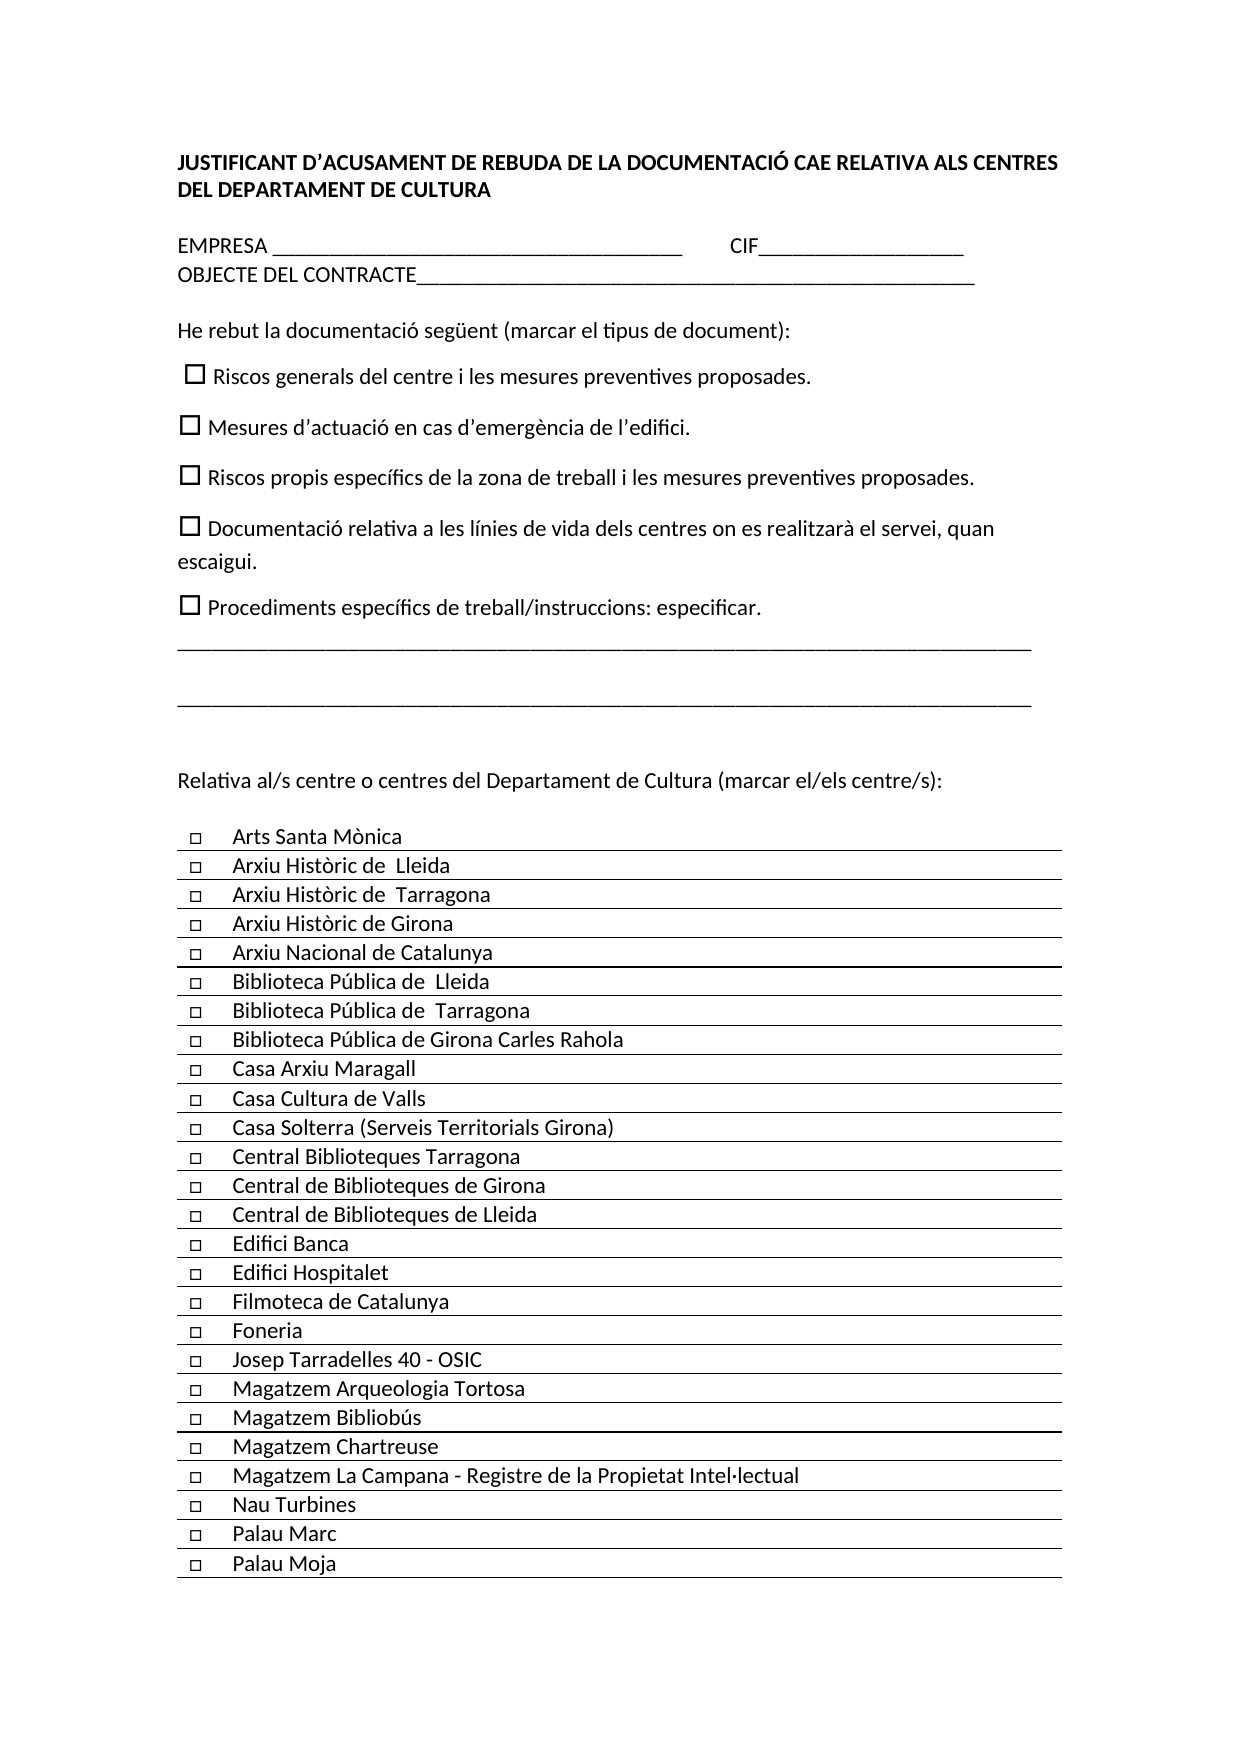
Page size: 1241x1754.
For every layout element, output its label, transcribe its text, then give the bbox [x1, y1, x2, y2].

table_cell Arxiu Històric de Lleida [221, 851, 1062, 879]
text ___________________________________________________________________________ [177, 682, 1063, 710]
table_cell □ [177, 851, 221, 879]
table_cell □ [177, 938, 221, 966]
table_cell Central de Biblioteques de Girona [221, 1171, 1062, 1199]
table_cell □ [177, 1229, 221, 1257]
table_cell □ [177, 968, 221, 995]
table_cell Magatzem La Campana - Registre de la Propietat Intel·lectual [221, 1461, 1062, 1489]
table_cell □ [177, 1258, 221, 1286]
table_cell Magatzem Bibliobús [221, 1403, 1062, 1431]
table_cell □ [177, 1520, 221, 1548]
table_cell □ [177, 1403, 221, 1431]
table_cell □ [177, 909, 221, 937]
table_cell □ [177, 1345, 221, 1373]
text □ Procediments específics de treball/instruccions: especificar. [177, 575, 1063, 626]
table_cell □ [177, 1491, 221, 1518]
table_cell Palau Moja [221, 1549, 1062, 1577]
table_cell Arxiu Històric de Tarragona [221, 880, 1062, 908]
table_cell Magatzem Arqueologia Tortosa [221, 1374, 1062, 1402]
table_cell Edifici Banca [221, 1229, 1062, 1257]
text JUSTIFICANT D’ACUSAMENT DE REBUDA DE LA DOCUMENTACIÓ CAE RELATIVA ALS CENTRES DEL DEPARTAMENT DE CULTURA [177, 148, 1063, 204]
text □ Riscos generals del centre i les mesures preventives proposades. [177, 344, 1063, 394]
table_cell Filmoteca de Catalunya [221, 1287, 1062, 1315]
table_cell □ [177, 1142, 221, 1170]
table_cell Casa Cultura de Valls [221, 1084, 1062, 1112]
table_cell Magatzem Chartreuse [221, 1433, 1062, 1460]
table_cell □ [177, 1026, 221, 1053]
table_cell □ [177, 1549, 221, 1577]
text EMPRESA ____________________________________ CIF__________________ [177, 232, 1063, 260]
table_cell □ [177, 996, 221, 1024]
table_cell □ [177, 1433, 221, 1460]
table_cell □ [177, 880, 221, 908]
table_cell □ [177, 1287, 221, 1315]
text ___________________________________________________________________________ [177, 626, 1063, 654]
text Relativa al/s centre o centres del Departament de Cultura (marcar el/els centre/s): [177, 766, 1063, 794]
table_cell □ [177, 1084, 221, 1112]
table_cell Arxiu Nacional de Catalunya [221, 938, 1062, 966]
text □ Riscos propis específics de la zona de treball i les mesures preventives proposades. [177, 445, 1063, 496]
table_header □ [177, 822, 221, 850]
table_cell Arxiu Històric de Girona [221, 909, 1062, 937]
table_cell □ [177, 1171, 221, 1199]
table_cell Foneria [221, 1316, 1062, 1344]
table_cell Biblioteca Pública de Lleida [221, 968, 1062, 995]
table_cell □ [177, 1200, 221, 1228]
table_cell Palau Marc [221, 1520, 1062, 1548]
table_cell Casa Solterra (Serveis Territorials Girona) [221, 1113, 1062, 1141]
table_cell Nau Turbines [221, 1491, 1062, 1518]
table_cell Biblioteca Pública de Tarragona [221, 996, 1062, 1024]
table_cell Central Biblioteques Tarragona [221, 1142, 1062, 1170]
table_cell □ [177, 1055, 221, 1083]
table_cell Biblioteca Pública de Girona Carles Rahola [221, 1026, 1062, 1053]
text He rebut la documentació següent (marcar el tipus de document): [177, 316, 1063, 344]
table_cell □ [177, 1374, 221, 1402]
table_cell Central de Biblioteques de Lleida [221, 1200, 1062, 1228]
table_cell □ [177, 1316, 221, 1344]
table_cell Josep Tarradelles 40 - OSIC [221, 1345, 1062, 1373]
text □ Documentació relativa a les línies de vida dels centres on es realitzarà el servei, quan escaigui. [177, 496, 1063, 575]
table_cell Casa Arxiu Maragall [221, 1055, 1062, 1083]
table_cell □ [177, 1461, 221, 1489]
text OBJECTE DEL CONTRACTE_________________________________________________ [177, 260, 1063, 288]
text □ Mesures d’actuació en cas d’emergència de l’edifici. [177, 394, 1063, 445]
table_cell Edifici Hospitalet [221, 1258, 1062, 1286]
table_header Arts Santa Mònica [221, 822, 1062, 850]
table_cell □ [177, 1113, 221, 1141]
